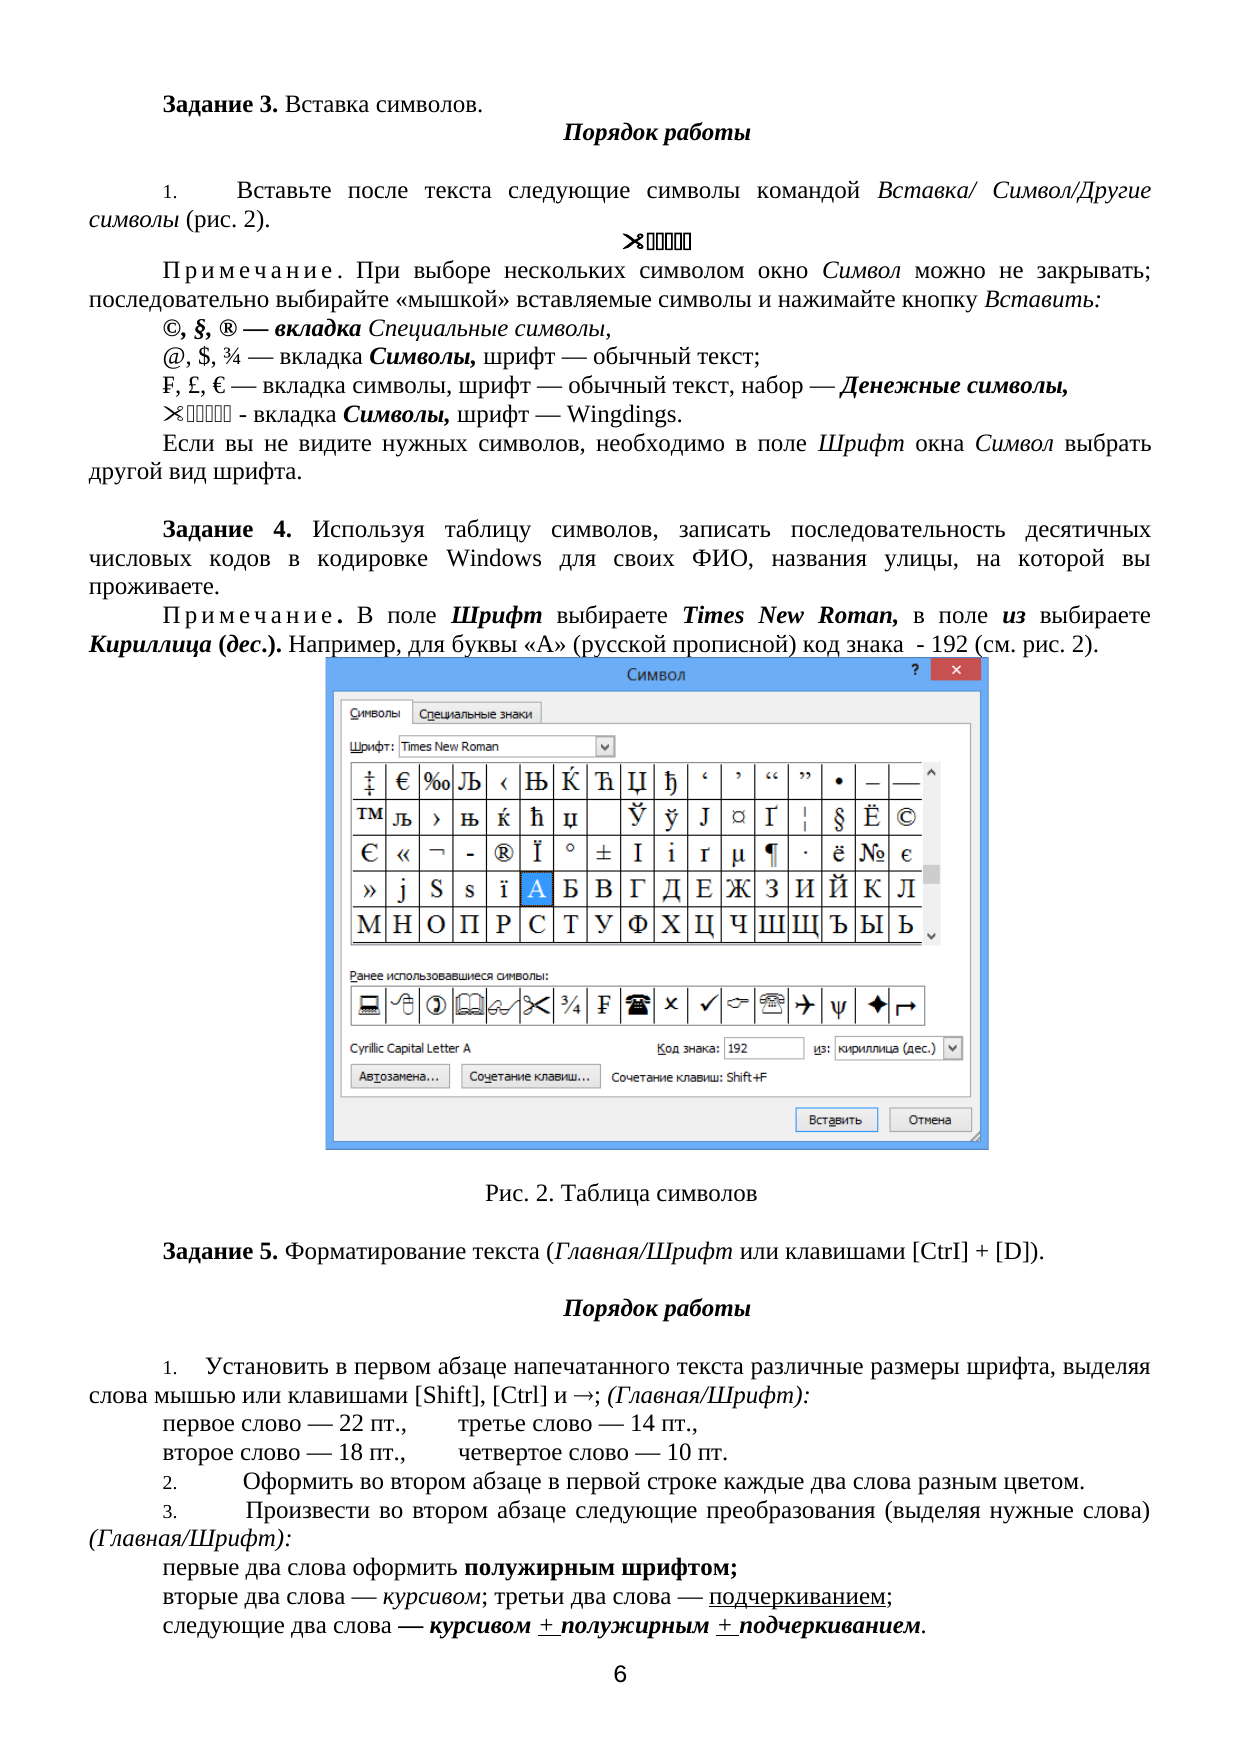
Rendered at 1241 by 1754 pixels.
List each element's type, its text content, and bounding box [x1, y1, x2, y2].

text первое слово — 22 пт., третье слово — 14 пт., [89, 1408, 1152, 1437]
text Задание 5. Форматирование текста (Главная/Шрифт или клавишами [CtrI] + [D]). [89, 1236, 1152, 1265]
text первые два слова оформить полужирным шрифтом; [89, 1552, 1152, 1581]
text Задание 4. Используя таблицу символов, записать последовательность десятичных числовых кодов в кодировке Windows для своих ФИО, названия улицы, на которой вы проживаете. [89, 514, 1152, 600]
text @, $, ¾ — вкладка Символы, шрифт — обычный текст; [89, 341, 1152, 370]
list Произвести во втором абзаце следующие преобразования (выделяя нужные слова) (Главная/Шрифт): [89, 1495, 1152, 1552]
text второе слово — 18 пт., четвертое слово — 10 пт. [89, 1437, 1152, 1466]
text - вкладка Символы, шрифт — Wingdings. [89, 399, 1152, 428]
list Установить в первом абзаце напечатанного текста различные размеры шрифта, выделяя слова мышью или клавишами [Shift], [Ctrl] и ; (Главная/Шрифт): [89, 1351, 1152, 1408]
text Порядок работы [89, 117, 1152, 146]
text вторые два слова — курсивом; третьи два слова — подчеркиванием; [89, 1581, 1152, 1610]
list Оформить во втором абзаце в первой строке каждые два слова разным цветом. [89, 1466, 1152, 1495]
text Порядок работы [89, 1293, 1152, 1322]
text Рис. 2. Таблица символов [91, 1178, 1152, 1207]
text Задание 3. Вставка символов. [89, 89, 1152, 117]
text Примечание. В поле Шрифт выбираете Times New Roman, в поле из выбираете Кириллица (дес.). Например, для буквы «А» (русской прописной) код знака - 192 (см. рис. 2). [89, 600, 1152, 658]
text следующие два слова — курсивом + полужирным + подчеркиванием. [89, 1610, 1152, 1638]
picture [325, 657, 989, 1150]
text Если вы не видите нужных символов, необходимо в поле Шрифт окна Символ выбрать другой вид шрифта. [89, 428, 1152, 485]
text ₣, £, € — вкладка символы, шрифт — обычный текст, набор — Денежные символы, [89, 370, 1152, 399]
list Вставьте после текста следующие символы командой Вставка/ Символ/Другие символы (рис. 2). [89, 175, 1152, 232]
text Примечание. При выборе нескольких символом окно Символ можно не закрывать; последовательно выбирайте «мышкой» вставляемые символы и нажимайте кнопку Вставить: [89, 255, 1152, 313]
text ©, §, ® — вкладка Специальные символы, [89, 313, 1152, 341]
